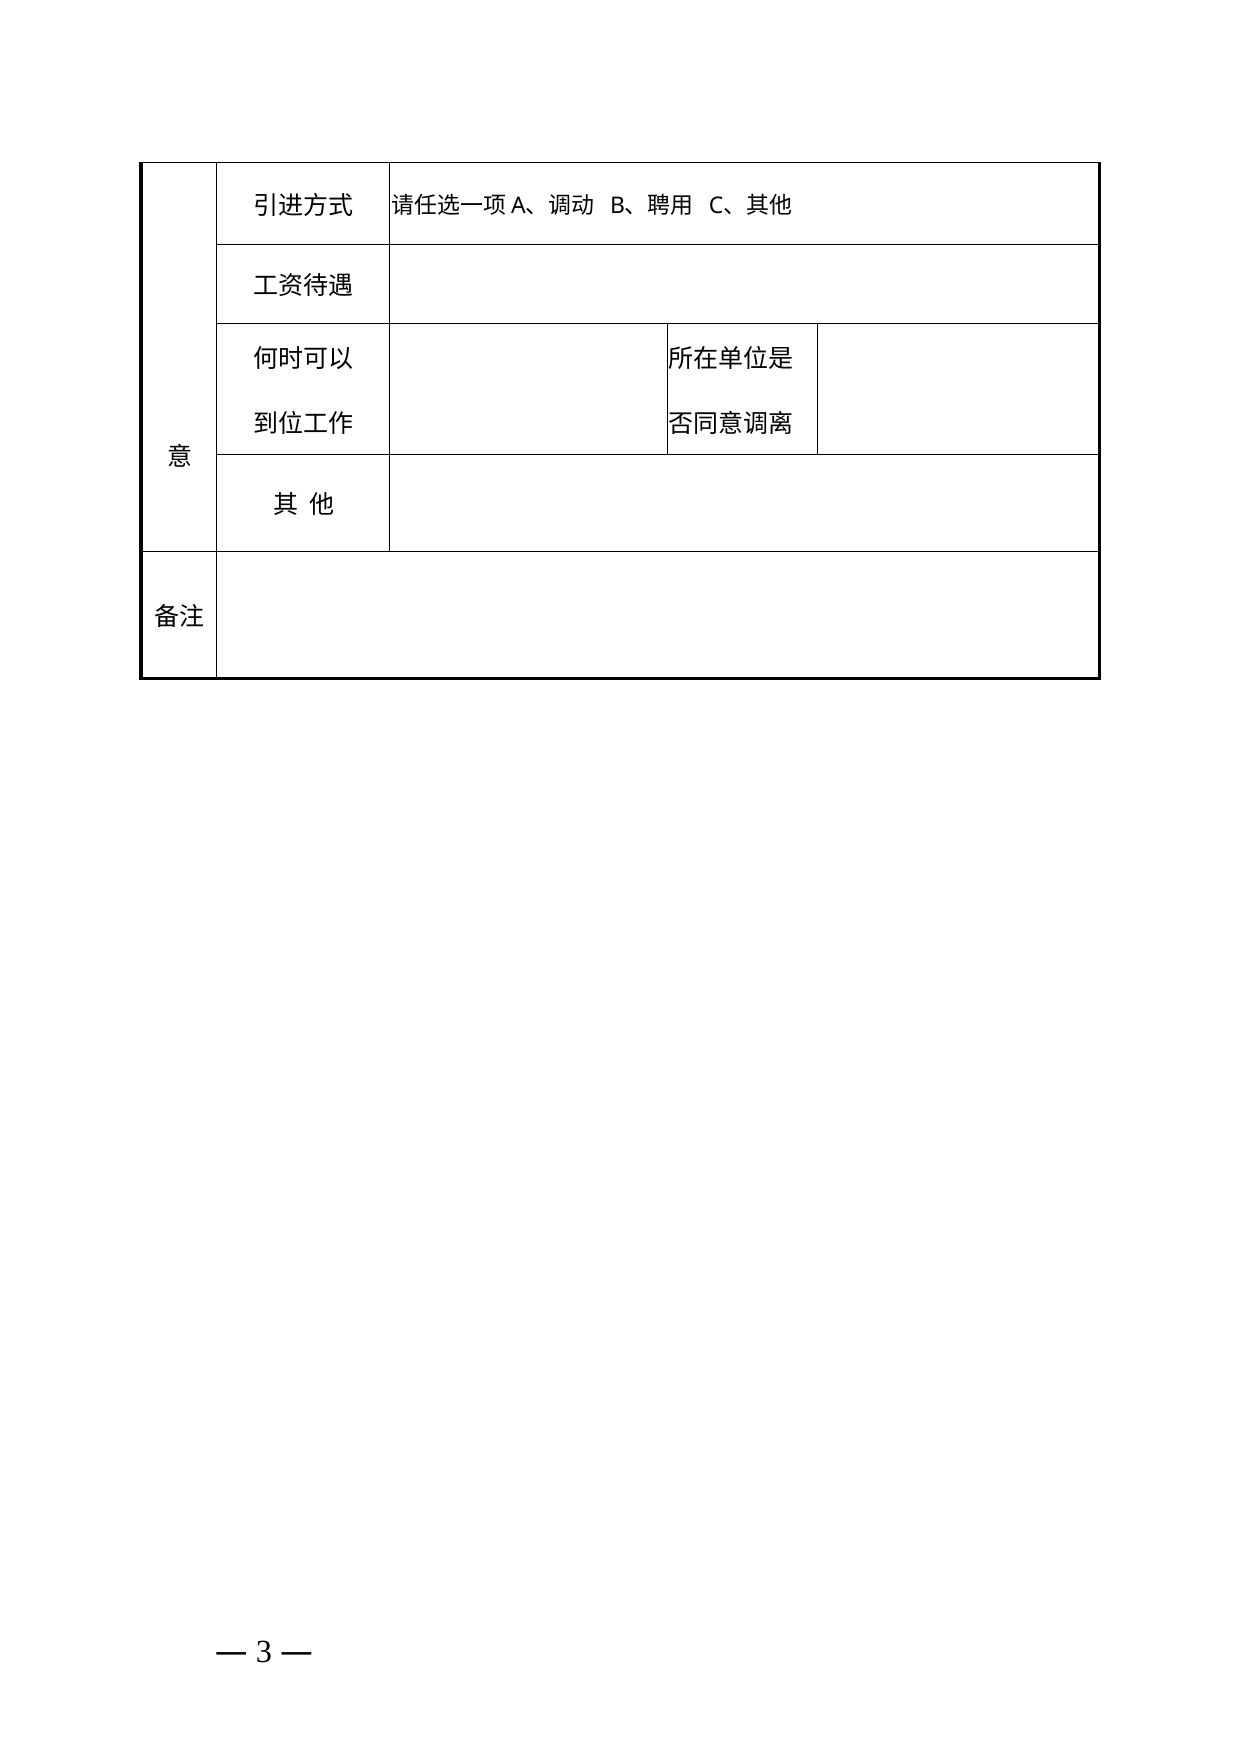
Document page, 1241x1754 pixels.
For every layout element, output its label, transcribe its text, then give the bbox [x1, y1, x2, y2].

table_cell 其 他 [217, 455, 389, 551]
table_cell 所在单位是 否同意调离 [668, 324, 817, 454]
table_cell [217, 552, 1098, 677]
table_cell 请任选一项 A、调动 B、聘用 C、其他 [390, 163, 1098, 244]
table_cell [818, 324, 1098, 454]
table_cell 工资待遇 [217, 245, 389, 323]
table_cell 何时可以 到位工作 [217, 324, 389, 454]
table_cell 引进方式 [217, 163, 389, 244]
table_cell [390, 324, 667, 454]
table_cell [390, 245, 1098, 323]
table_cell 备注 [143, 552, 216, 677]
table_cell [390, 455, 1098, 551]
